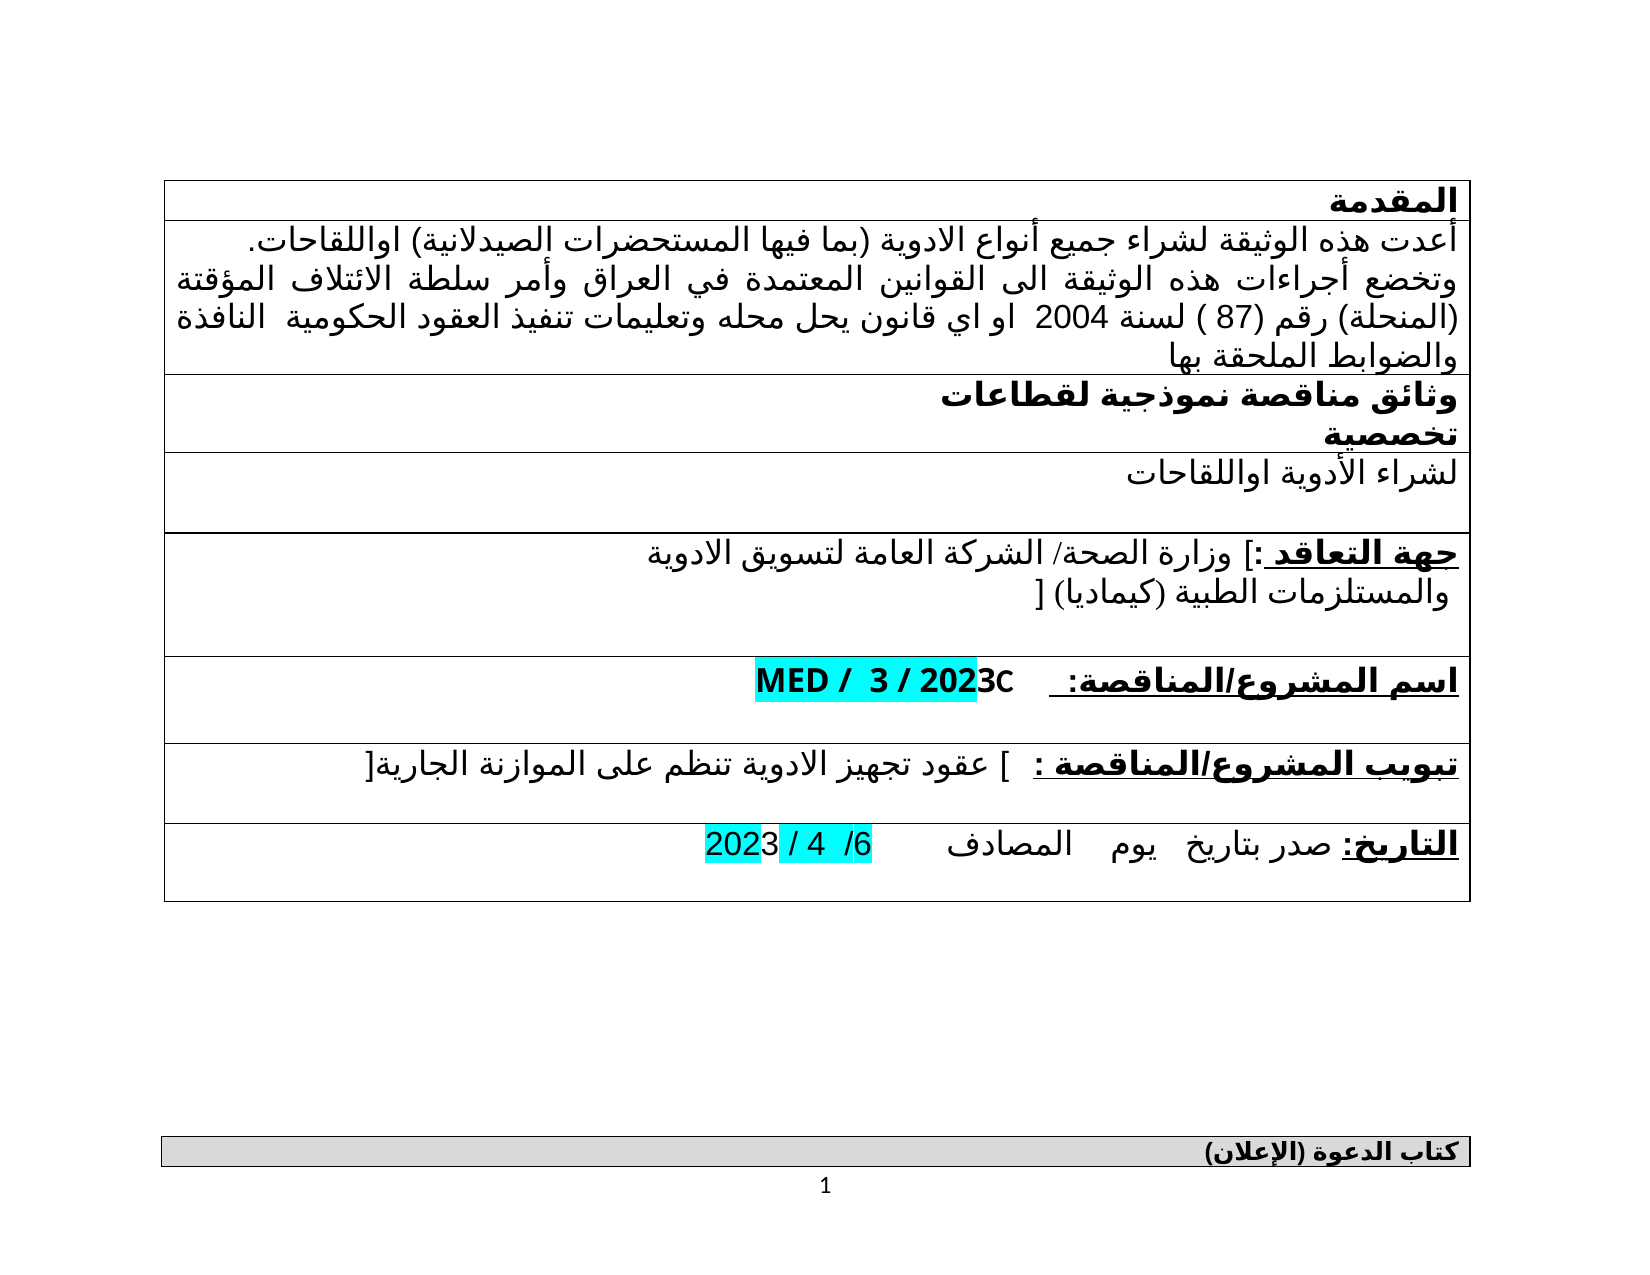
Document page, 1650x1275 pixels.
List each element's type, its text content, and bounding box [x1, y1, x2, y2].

table_cell التاريخ: صدر بتاريخ يوم المصادف 6/ 4 / 2023 [165, 824, 1469, 901]
table_cell اسم المشروع/المناقصة: MED / 3 / 2023C [165, 657, 1469, 743]
table_cell لشراء الأدوية اواللقاحات [165, 453, 1469, 532]
table_cell أعدت هذه الوثيقة لشراء جميع أنواع الادوية (بما فيها المستحضرات الصيدلانية) اواللقاحات. وتخضع أجراءات هذه الوثيقة الى القوانين المعتمدة في العراق وأمر سلطة الائتلاف المؤقتة (المنحلة) رقم (87 ) لسنة 2004 او اي قانون يحل محله وتعليمات تنفيذ العقود الحكومية النافذة والضوابط الملحقة بها [165, 221, 1469, 374]
table_cell تبويب المشروع/المناقصة : ] عقود تجهيز الادوية تنظم على الموازنة الجارية[ [165, 744, 1469, 823]
table_cell وثائق مناقصة نموذجية لقطاعات تخصصية [165, 375, 1469, 452]
table_cell جهة التعاقد :] وزارة الصحة/ الشركة العامة لتسويق الادوية والمستلزمات الطبية (كيماديا) [ [165, 534, 1469, 656]
table_header كتاب الدعوة (الإعلان) [162, 1137, 1469, 1166]
table_header المقدمة [165, 181, 1469, 219]
